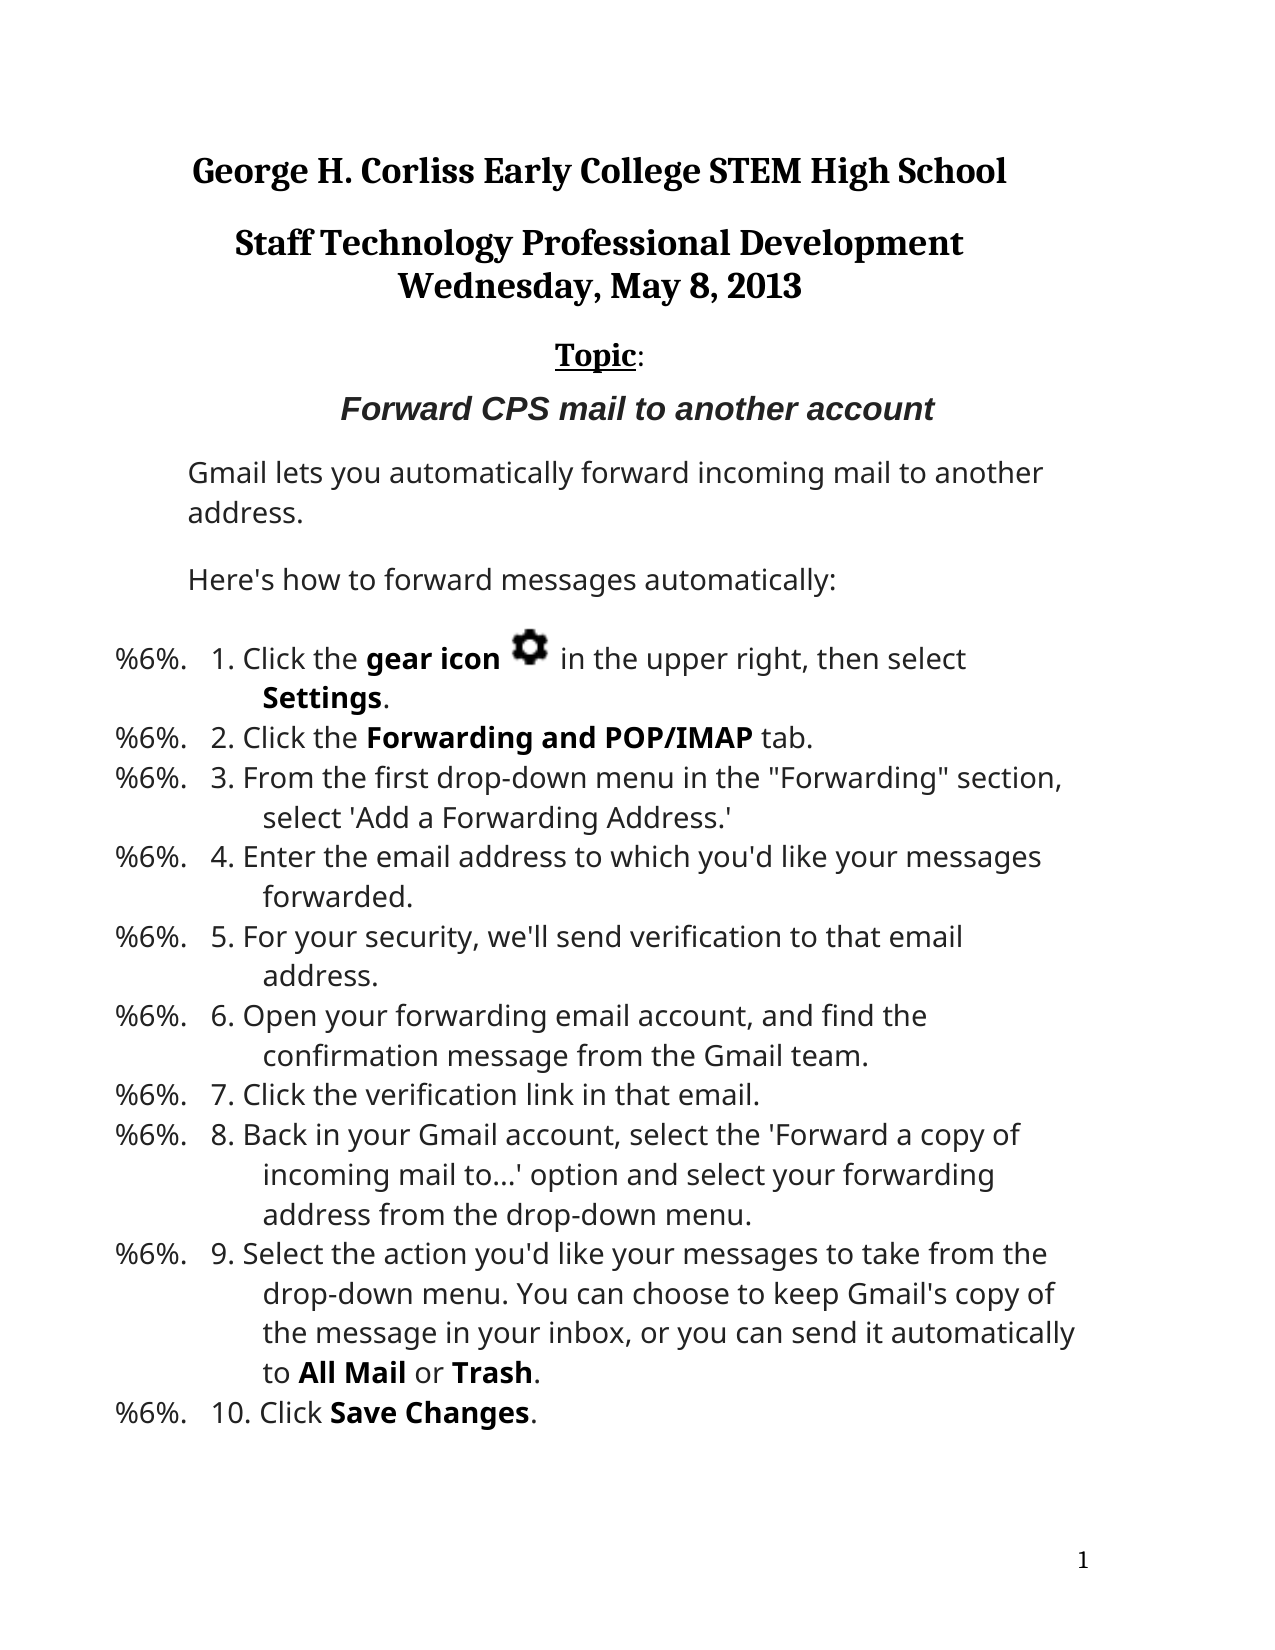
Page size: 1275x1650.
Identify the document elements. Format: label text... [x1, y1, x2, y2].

list 4. Enter the email address to which you'd like your messages forwarded. [187, 837, 1087, 916]
list 6. Open your forwarding email account, and find the confirmation message from the Gmail team. [187, 995, 1087, 1075]
list 10. Click Save Changes. [187, 1392, 1087, 1432]
text Wednesday, May 8, 2013 [112, 265, 1087, 308]
list 7. Click the verification link in that email. [187, 1075, 1087, 1114]
text Staff Technology Professional Development [112, 222, 1087, 265]
list 3. From the first drop-down menu in the "Forwarding" section, select 'Add a Forwarding Address.' [187, 757, 1087, 837]
text Topic: [112, 337, 1087, 375]
list 9. Select the action you'd like your messages to take from the drop-down menu. You can choose to keep Gmail's copy of the message in your inbox, or you can send it automatically to All Mail or Trash. [187, 1233, 1087, 1392]
text Here's how to forward messages automatically: [187, 559, 1087, 598]
list 5. For your security, we'll send verification to that email address. [187, 916, 1087, 995]
text George H. Corliss Early College STEM High School [112, 150, 1087, 193]
text Gmail lets you automatically forward incoming mail to another address. [187, 452, 1087, 532]
list 8. Back in your Gmail account, select the 'Forward a copy of incoming mail to...' option and select your forwarding address from the drop-down menu. [187, 1114, 1087, 1233]
text Forward CPS mail to another account [187, 375, 1087, 427]
list 2. Click the Forwarding and POP/IMAP tab. [187, 717, 1087, 757]
list 1. Click the gear icon in the upper right, then select Settings. [187, 626, 1087, 717]
picture [508, 625, 553, 670]
